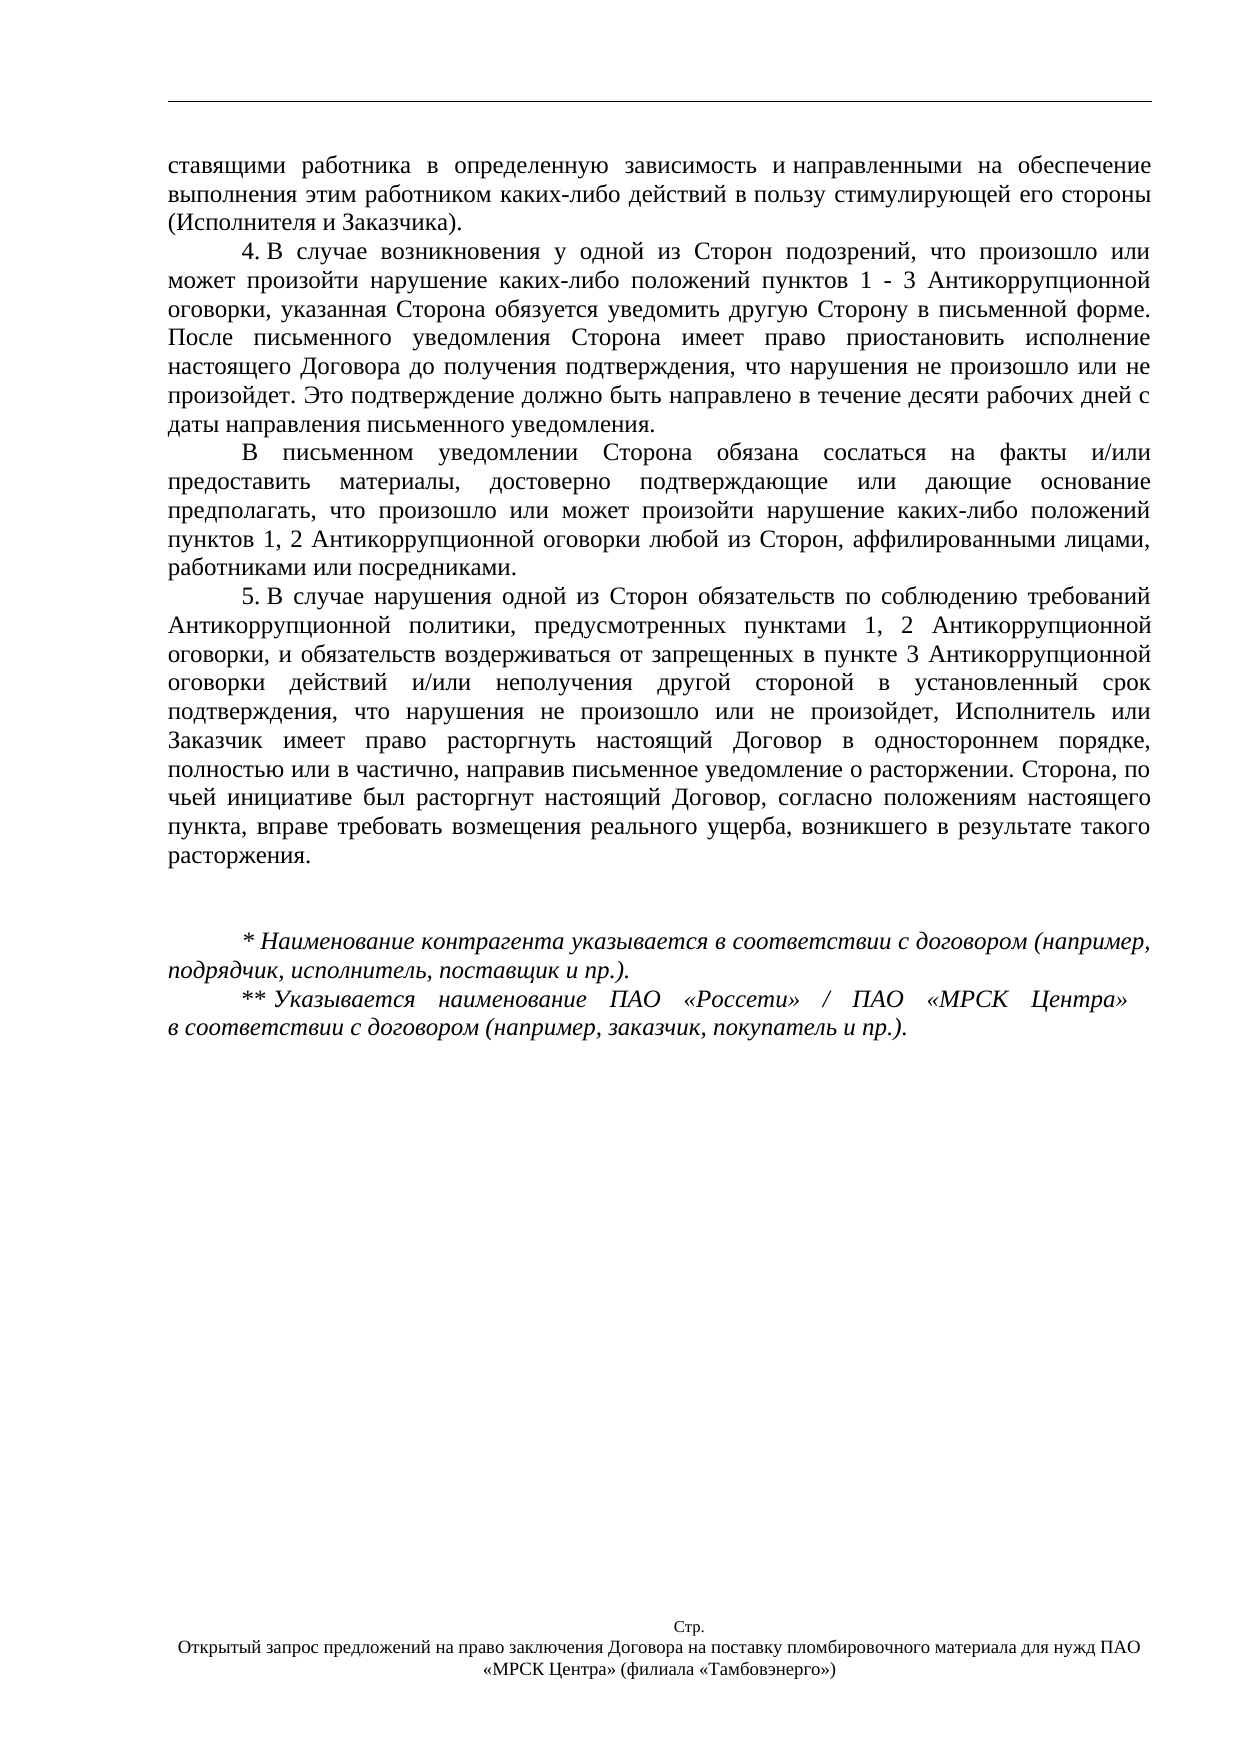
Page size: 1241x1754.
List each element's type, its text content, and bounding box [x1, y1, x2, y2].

text В письменном уведомлении Сторона обязана сослаться на факты и/или предоставить материалы, достоверно подтверждающие или дающие основание предполагать, что произошло или может произойти нарушение каких-либо положений пунктов 1, 2 Антикоррупционной оговорки любой из Сторон, аффилированными лицами, работниками или посредниками. [168, 437, 1152, 581]
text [168, 150, 1152, 236]
text 5. В случае нарушения одной из Сторон обязательств по соблюдению требований Антикоррупционной политики, предусмотренных пунктами 1, 2 Антикоррупционной оговорки, и обязательств воздерживаться от запрещенных в пункте 3 Антикоррупционной оговорки действий и/или неполучения другой стороной в установленный срок подтверждения, что нарушения не произошло или не произойдет, Исполнитель или Заказчик имеет право расторгнуть настоящий Договор в одностороннем порядке, полностью или в частично, направив письменное уведомление о расторжении. Сторона, по чьей инициативе был расторгнут настоящий Договор, согласно положениям настоящего пункта, вправе требовать возмещения реального ущерба, возникшего в результате такого расторжения. [168, 581, 1152, 869]
text 4. В случае возникновения у одной из Сторон подозрений, что произошло или может произойти нарушение каких-либо положений пунктов 1 - 3 Антикоррупционной оговорки, указанная Сторона обязуется уведомить другую Сторону в письменной форме. После письменного уведомления Сторона имеет право приостановить исполнение настоящего Договора до получения подтверждения, что нарушения не произошло или не произойдет. Это подтверждение должно быть направлено в течение десяти рабочих дней с даты направления письменного уведомления. [168, 236, 1152, 437]
text ** Указывается наименование ПАО «Россети» / ПАО «МРСК Центра» в соответствии с договором (например, заказчик, покупатель и пр.). [168, 984, 1152, 1041]
text * Наименование контрагента указывается в соответствии с договором (например, подрядчик, исполнитель, поставщик и пр.). [168, 926, 1152, 984]
